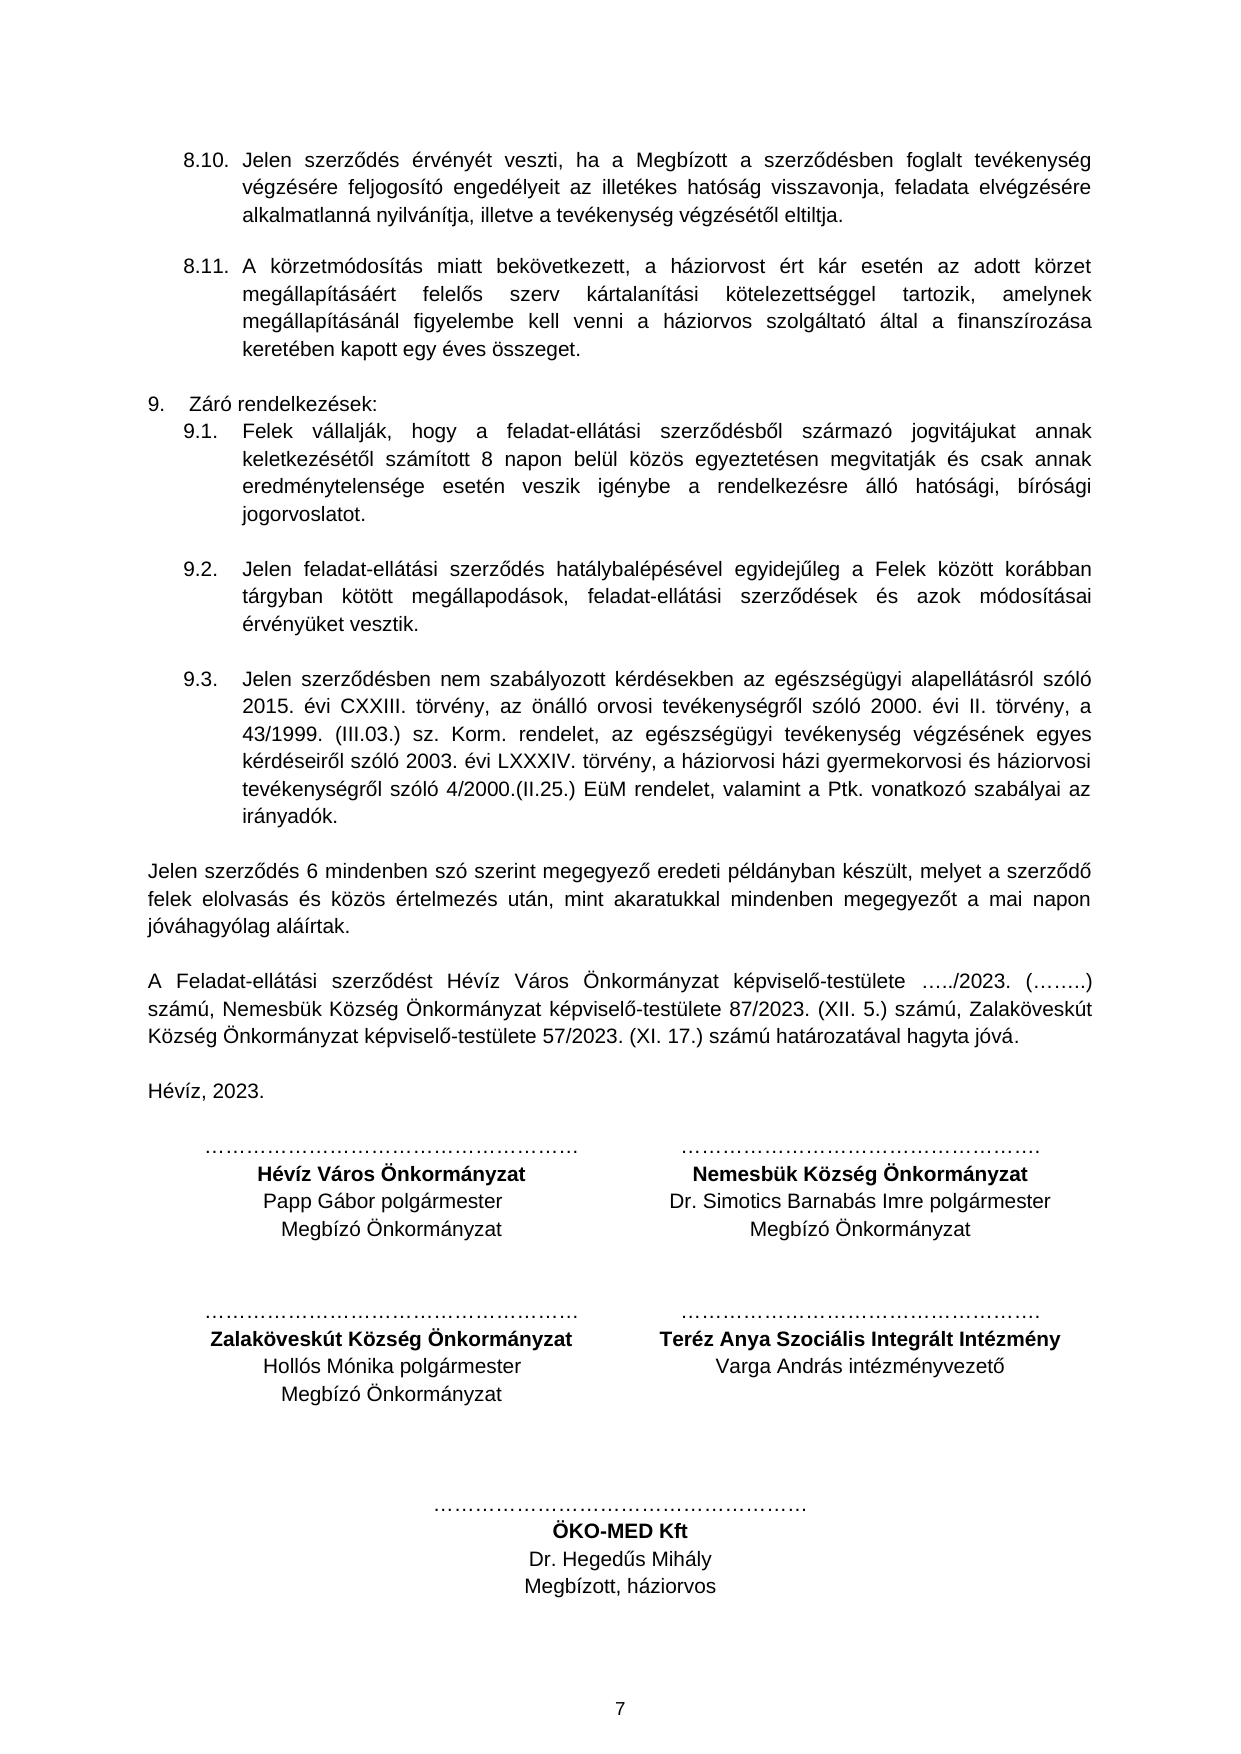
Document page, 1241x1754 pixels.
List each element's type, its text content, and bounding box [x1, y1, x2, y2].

text Hévíz Város Önkormányzat Nemesbük Község Önkormányzat [148, 1162, 1093, 1186]
list Jelen szerződésben nem szabályozott kérdésekben az egészségügyi alapellátásról szóló 2015. évi CXXIII. törvény, az önálló orvosi tevékenységről szóló 2000. évi II. törvény, a 43/1999. (III.03.) sz. Korm. rendelet, az egészségügyi tevékenység végzésének egyes kérdéseiről szóló 2003. évi LXXXIV. törvény, a háziorvosi házi gyermekorvosi és háziorvosi tevékenységről szóló 4/2000.(II.25.) EüM rendelet, valamint a Ptk. vonatkozó szabályai az irányadók. [183, 667, 1093, 828]
text Zalaköveskút Község Önkormányzat Teréz Anya Szociális Integrált Intézmény [148, 1327, 1093, 1351]
text ……………………………………………… ……………………………………………. [148, 1134, 1093, 1158]
list Jelen feladat-ellátási szerződés hatálybalépésével egyidejűleg a Felek között korábban tárgyban kötött megállapodások, feladat-ellátási szerződések és azok módosításai érvényüket vesztik. [183, 557, 1093, 636]
text ÖKO-MED Kft [148, 1519, 1093, 1543]
text ……………………………………………… [148, 1492, 1093, 1516]
text ……………………………………………… ……………………………………………. [148, 1299, 1093, 1323]
list A körzetmódosítás miatt bekövetkezett, a háziorvost ért kár esetén az adott körzet megállapításáért felelős szerv kártalanítási kötelezettséggel tartozik, amelynek megállapításánál figyelembe kell venni a háziorvos szolgáltató által a finanszírozása keretében kapott egy éves összeget. [183, 254, 1093, 361]
text Dr. Hegedűs Mihály [148, 1547, 1093, 1571]
text Jelen szerződés 6 mindenben szó szerint megegyező eredeti példányban készült, melyet a szerződő felek elolvasás és közös értelmezés után, mint akaratukkal mindenben megegyezőt a mai napon jóváhagyólag aláírtak. [148, 859, 1093, 938]
text Hévíz, 2023. [148, 1079, 1093, 1103]
list Jelen szerződés érvényét veszti, ha a Megbízott a szerződésben foglalt tevékenység végzésére feljogosító engedélyeit az illetékes hatóság visszavonja, feladata elvégzésére alkalmatlanná nyilvánítja, illetve a tevékenység végzésétől eltiltja. [183, 148, 1093, 227]
text A Feladat-ellátási szerződést Hévíz Város Önkormányzat képviselő-testülete …../2023. (……..) számú, Nemesbük Község Önkormányzat képviselő-testülete 87/2023. (XII. 5.) számú, Zalaköveskút Község Önkormányzat képviselő-testülete 57/2023. (XI. 17.) számú határozatával hagyta jóvá. [148, 969, 1093, 1048]
text Megbízott, háziorvos [148, 1574, 1093, 1598]
list Felek vállalják, hogy a feladat-ellátási szerződésből származó jogvitájukat annak keletkezésétől számított 8 napon belül közös egyeztetésen megvitatják és csak annak eredménytelensége esetén veszik igénybe a rendelkezésre álló hatósági, bírósági jogorvoslatot. [183, 419, 1093, 526]
list Záró rendelkezések: [148, 392, 1093, 416]
text Megbízó Önkormányzat Megbízó Önkormányzat [148, 1217, 1093, 1241]
text Papp Gábor polgármester Dr. Simotics Barnabás Imre polgármester [148, 1189, 1093, 1213]
text Hollós Mónika polgármester Varga András intézményvezető [148, 1354, 1093, 1378]
text Megbízó Önkormányzat [148, 1382, 1093, 1406]
